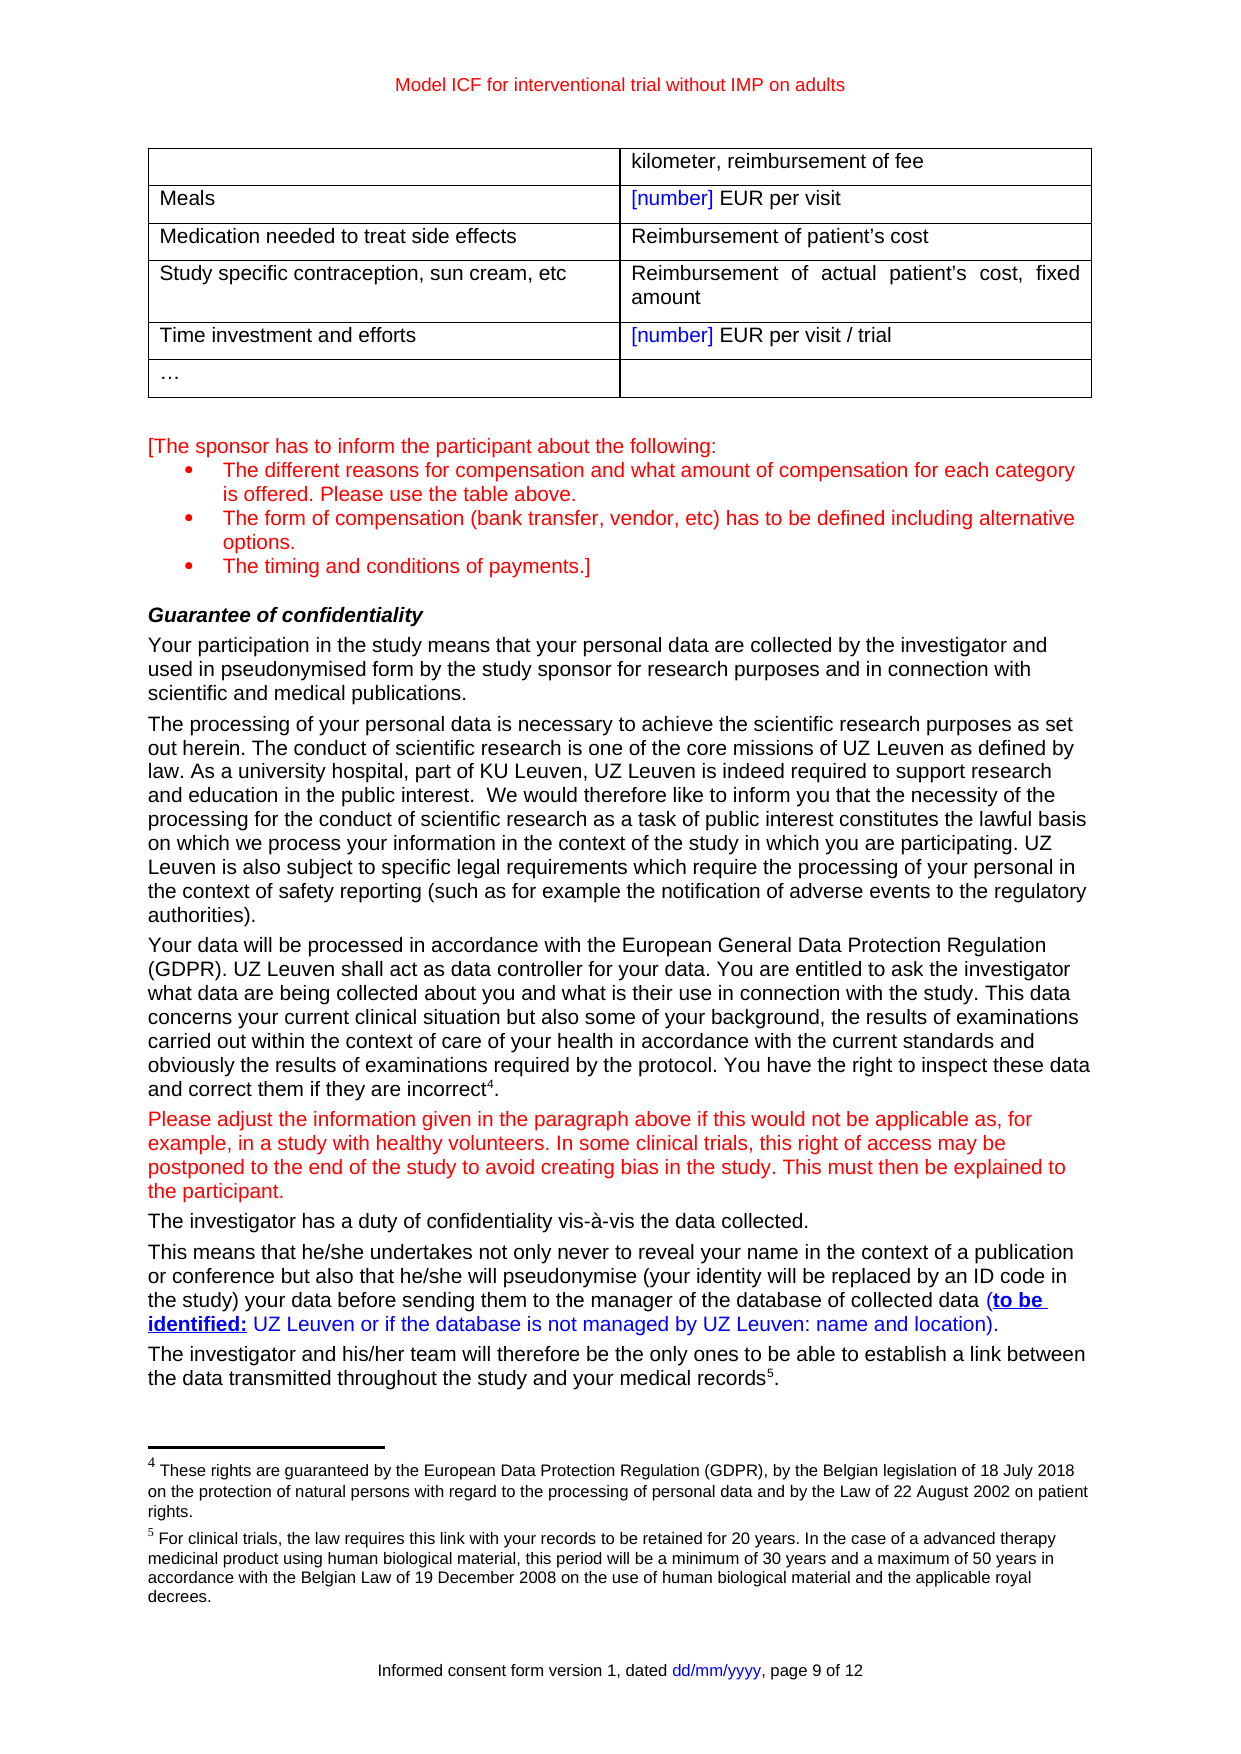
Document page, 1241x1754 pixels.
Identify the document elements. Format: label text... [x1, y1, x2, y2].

table_cell Meals [149, 186, 619, 223]
list The different reasons for compensation and what amount of compensation for each category is offered. Please use the table above. [185, 458, 1093, 506]
table_cell [621, 360, 1091, 397]
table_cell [149, 149, 619, 185]
table_cell Reimbursement of patient’s cost [621, 224, 1091, 260]
text The investigator has a duty of confidentiality vis-à-vis the data collected. [148, 1209, 1093, 1233]
text The processing of your personal data is necessary to achieve the scientific research purposes as set out herein. The conduct of scientific research is one of the core missions of UZ Leuven as defined by law. As a university hospital, part of KU Leuven, UZ Leuven is indeed required to support research and education in the public interest. We would therefore like to inform you that the necessity of the processing for the conduct of scientific research as a task of public interest constitutes the lawful basis on which we process your information in the context of the study in which you are participating. UZ Leuven is also subject to specific legal requirements which require the processing of your personal in the context of safety reporting (such as for example the notification of adverse events to the regulatory authorities). [148, 711, 1093, 927]
table_cell … [149, 360, 619, 397]
text Your participation in the study means that your personal data are collected by the investigator and used in pseudonymised form by the study sponsor for research purposes and in connection with scientific and medical publications. [148, 633, 1093, 705]
table_cell Reimbursement of actual patient’s cost, fixed amount [621, 261, 1091, 322]
table_cell Time investment and efforts [149, 323, 619, 359]
subtitle Guarantee of confidentiality [148, 603, 1093, 627]
text The investigator and his/her team will therefore be the only ones to be able to establish a link between the data transmitted throughout the study and your medical records. [148, 1342, 1093, 1389]
table_cell Study specific contraception, sun cream, etc [149, 261, 619, 322]
text Your data will be processed in accordance with the European General Data Protection Regulation (GDPR). UZ Leuven shall act as data controller for your data. You are entitled to ask the investigator what data are being collected about you and what is their use in connection with the study. This data concerns your current clinical situation but also some of your background, the results of examinations carried out within the context of care of your health in accordance with the current standards and obviously the results of examinations required by the protocol. You have the right to inspect these data and correct them if they are incorrect. [148, 933, 1093, 1101]
table_cell Medication needed to treat side effects [149, 224, 619, 260]
table_cell [number] EUR per visit / trial [621, 323, 1091, 359]
text [The sponsor has to inform the participant about the following: [148, 434, 1093, 458]
list The timing and conditions of payments.] [185, 554, 1093, 578]
list The form of compensation (bank transfer, vendor, etc) has to be defined including alternative options. [185, 506, 1093, 554]
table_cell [621, 149, 1091, 185]
text This means that he/she undertakes not only never to reveal your name in the context of a publication or conference but also that he/she will pseudonymise (your identity will be replaced by an ID code in the study) your data before sending them to the manager of the database of collected data (to be identified: UZ Leuven or if the database is not managed by UZ Leuven: name and location). [148, 1239, 1093, 1335]
text Please adjust the information given in the paragraph above if this would not be applicable as, for example, in a study with healthy volunteers. In some clinical trials, this right of access may be postponed to the end of the study to avoid creating bias in the study. This must then be explained to the participant. [148, 1107, 1093, 1203]
table_cell [number] EUR per visit [621, 186, 1091, 223]
